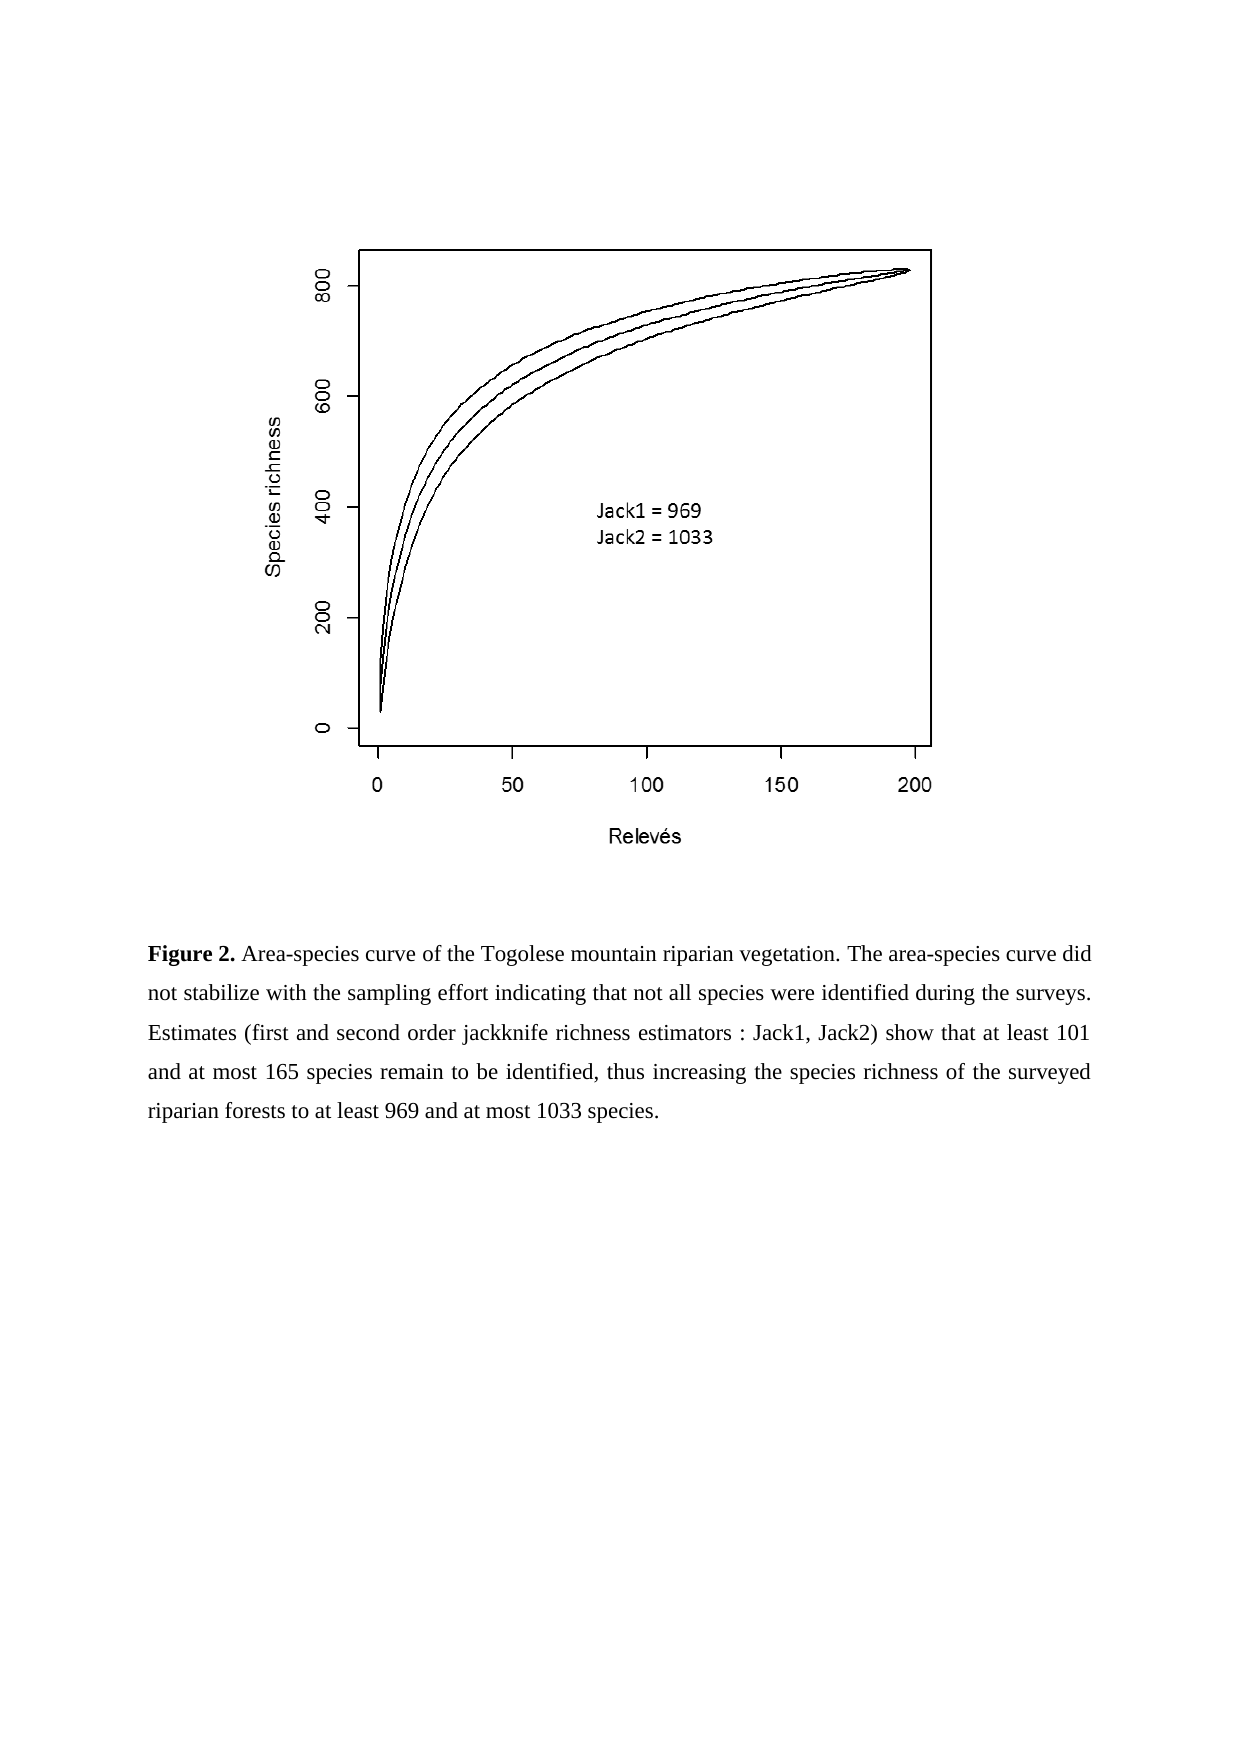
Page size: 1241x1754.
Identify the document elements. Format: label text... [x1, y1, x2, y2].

picture [256, 147, 984, 874]
text Figure 2. Area-species curve of the Togolese mountain riparian vegetation. The area-species curve did not stabilize with the sampling effort indicating that not all species were identified during the surveys. Estimates (first and second order jackknife richness estimators : Jack1, Jack2) show that at least 101 and at most 165 species remain to be identified, thus increasing the species richness of the surveyed riparian forests to at least 969 and at most 1033 species. [148, 940, 1093, 1124]
